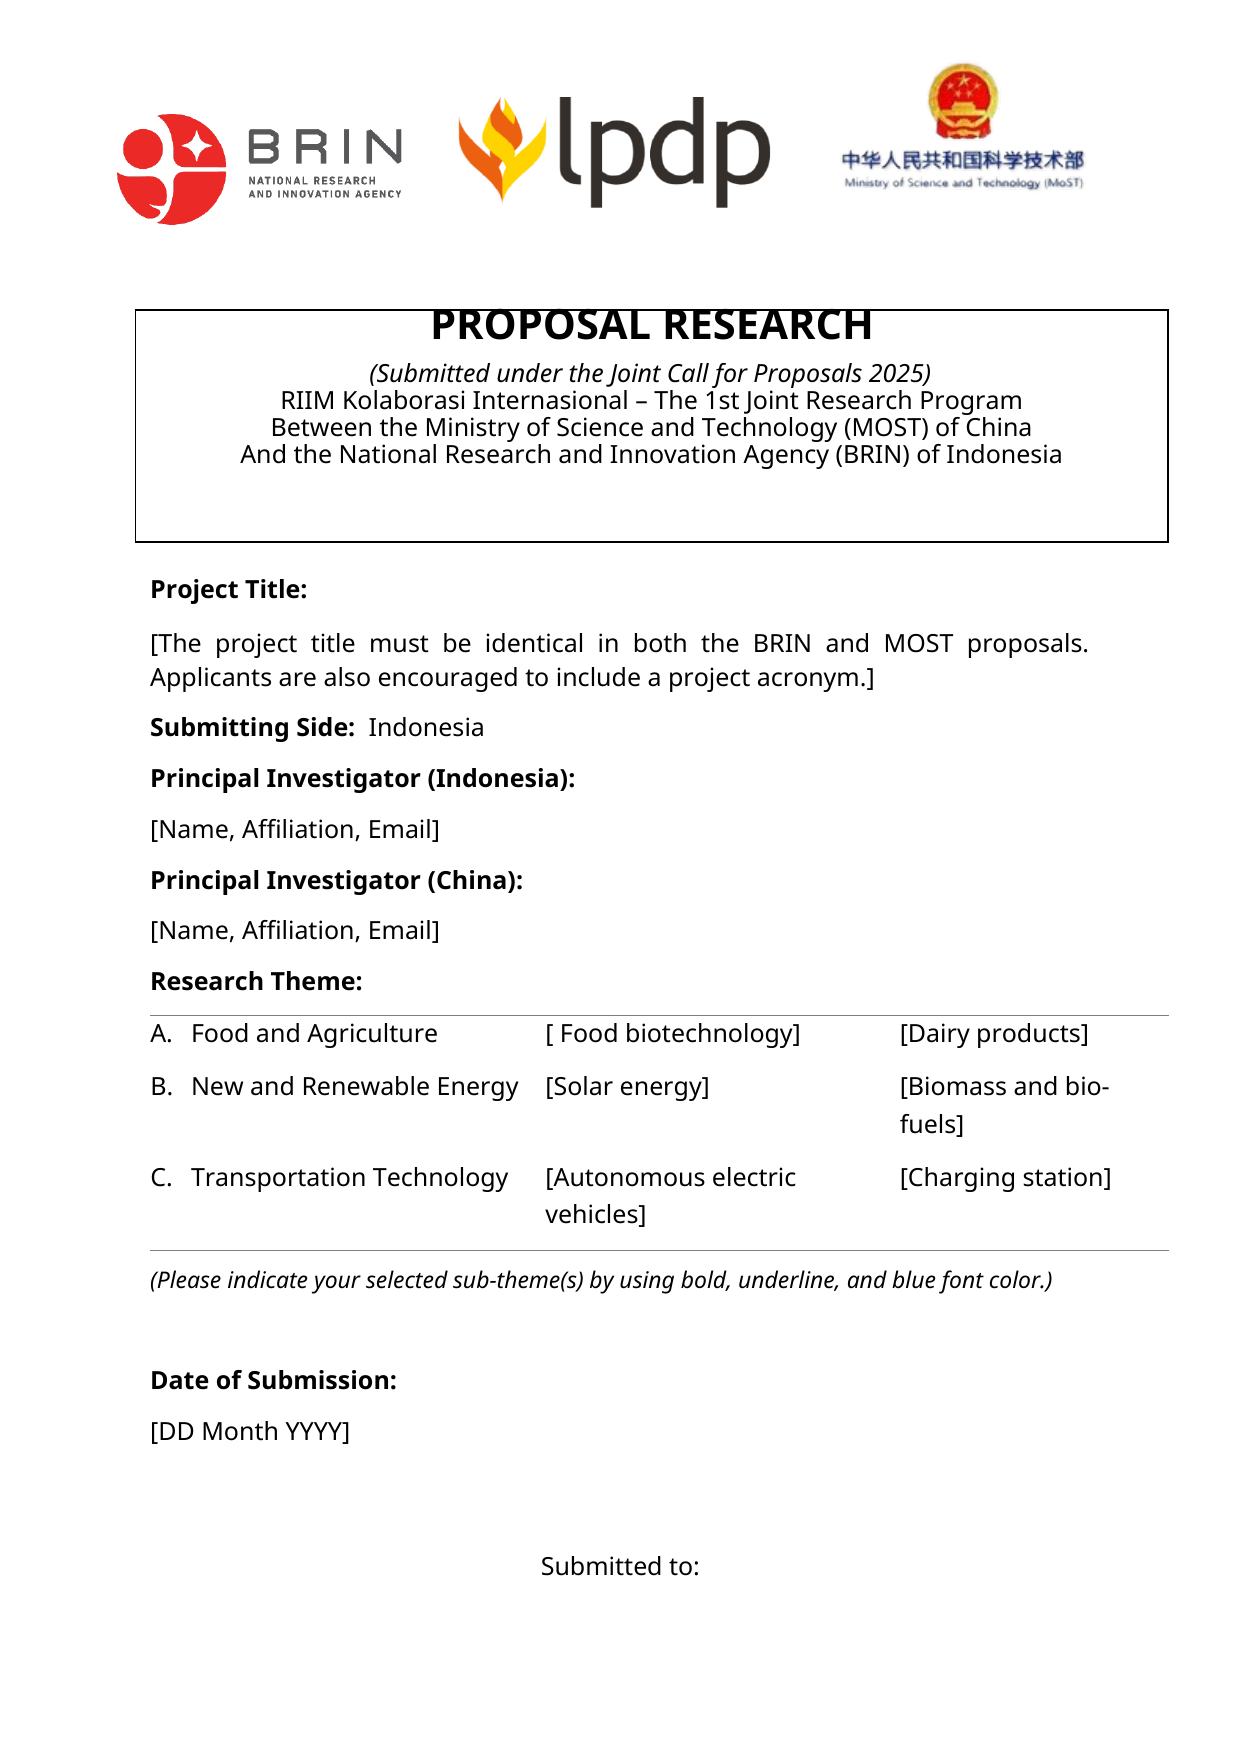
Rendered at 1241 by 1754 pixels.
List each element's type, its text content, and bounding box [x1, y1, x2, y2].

table_header [ Food biotechnology] [534, 1016, 888, 1069]
text Date of Submission: [150, 1362, 1090, 1397]
text Submitting Side: Indonesia [150, 710, 1090, 744]
picture [457, 97, 771, 208]
table_cell Transportation Technology [150, 1160, 534, 1250]
picture [794, 45, 1139, 221]
text [Name, Affiliation, Email] [150, 913, 1090, 947]
text [Name, Affiliation, Email] [150, 812, 1090, 846]
text Principal Investigator (Indonesia): [150, 761, 1090, 795]
table_cell [Charging station] [888, 1160, 1169, 1250]
text Research Theme: [150, 964, 1090, 998]
table_header [Dairy products] [888, 1016, 1169, 1069]
text (Please indicate your selected sub-theme(s) by using bold, underline, and blue font color.) [150, 1264, 1090, 1295]
table_header Food and Agriculture [150, 1016, 534, 1069]
table_cell [Autonomous electric vehicles] [534, 1160, 888, 1250]
table_cell [Biomass and bio-fuels] [888, 1069, 1169, 1159]
text [DD Month YYYY] [150, 1413, 1090, 1447]
text Submitted to: [150, 1549, 1090, 1583]
text Principal Investigator (China): [150, 862, 1090, 896]
table_cell [Solar energy] [534, 1069, 888, 1159]
text Project Title: [150, 543, 1090, 606]
table_cell New and Renewable Energy [150, 1069, 534, 1159]
picture [102, 97, 416, 241]
text [The project title must be identical in both the BRIN and MOST proposals. Applicants are also encouraged to include a project acronym.] [150, 625, 1090, 693]
